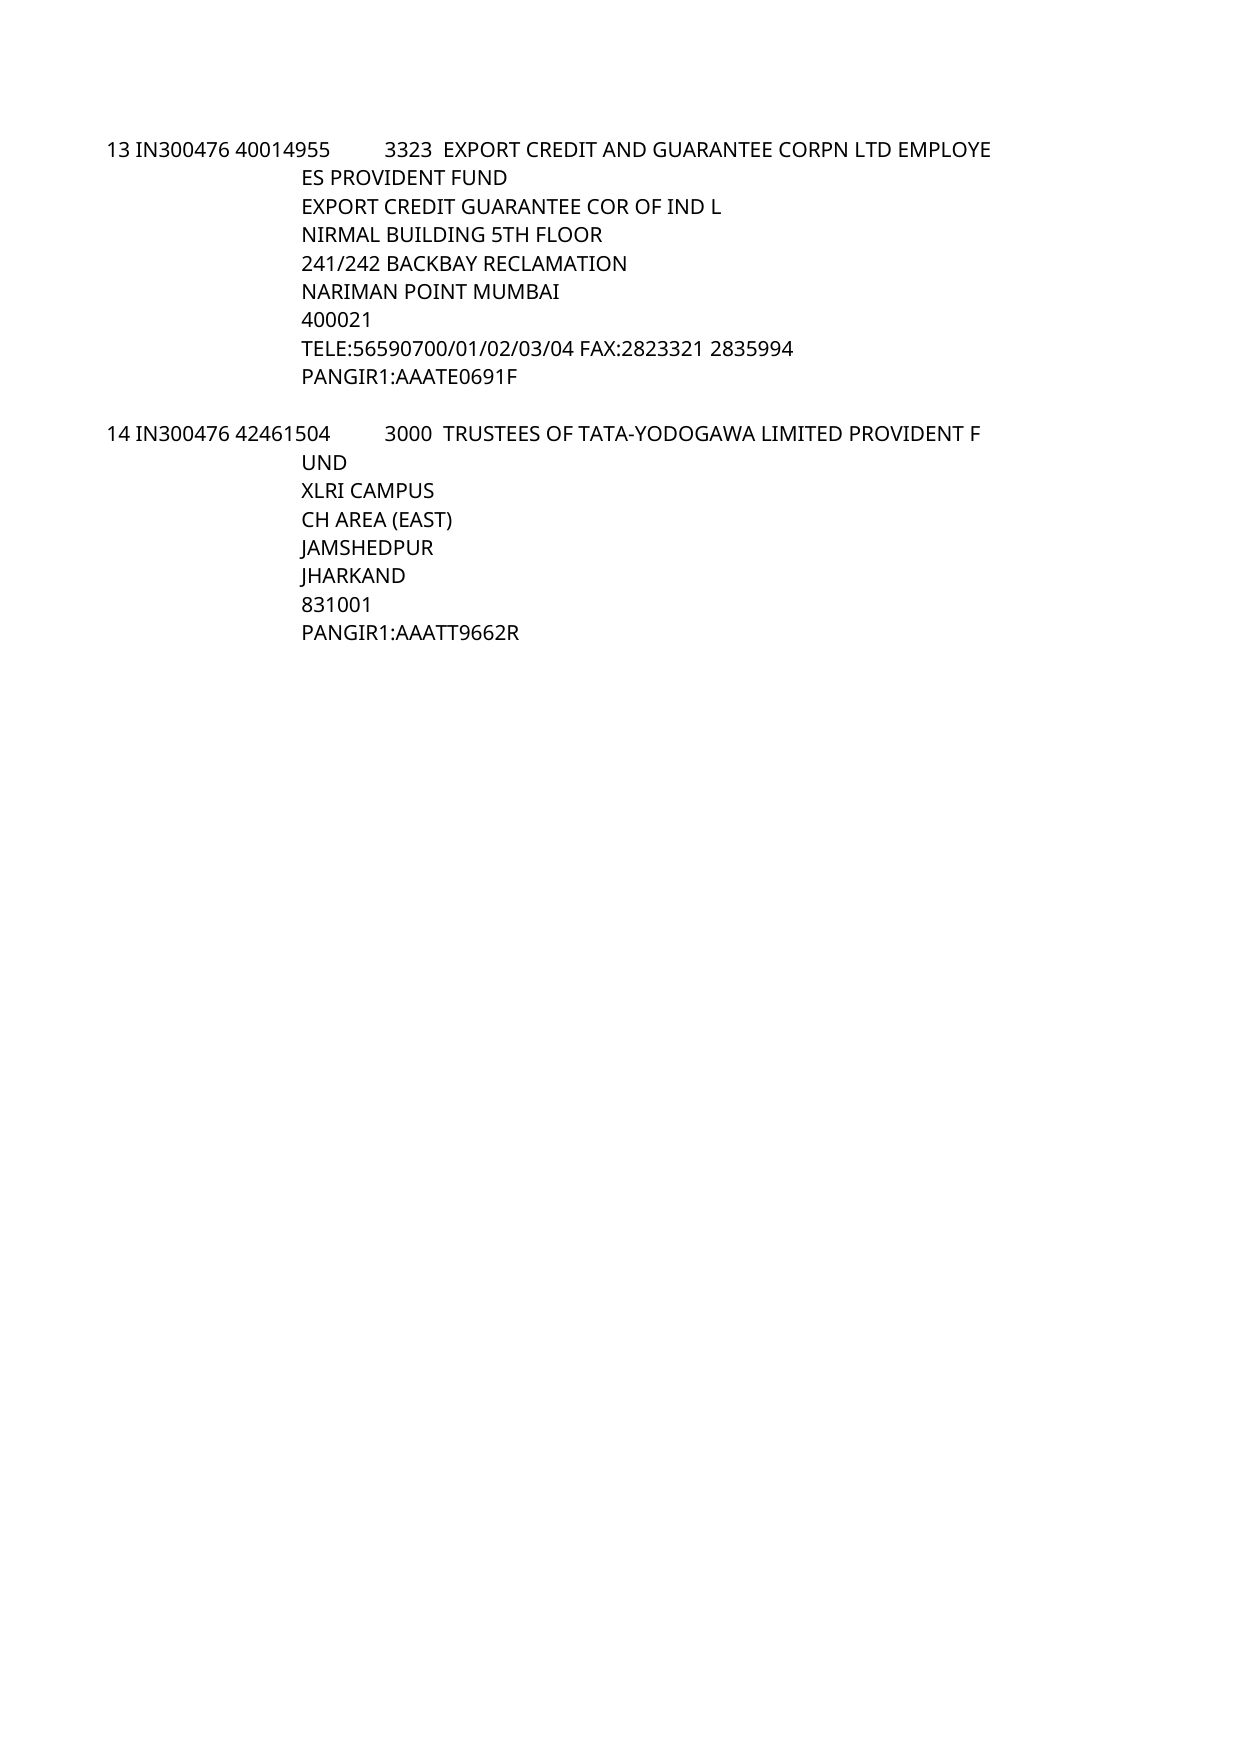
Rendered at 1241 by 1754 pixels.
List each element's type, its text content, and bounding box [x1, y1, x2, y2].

text XLRI CAMPUS [90, 476, 1165, 505]
text UND [90, 448, 1165, 476]
text PANGIR1:AAATE0691F [90, 362, 1165, 391]
text ES PROVIDENT FUND [90, 163, 1165, 192]
text NIRMAL BUILDING 5TH FLOOR [90, 220, 1165, 249]
text JHARKAND [90, 562, 1165, 590]
text PANGIR1:AAATT9662R [90, 618, 1165, 647]
text EXPORT CREDIT GUARANTEE COR OF IND L [90, 192, 1165, 220]
text JAMSHEDPUR [90, 533, 1165, 562]
text NARIMAN POINT MUMBAI [90, 277, 1165, 306]
text 13 IN300476 40014955 3323 EXPORT CREDIT AND GUARANTEE CORPN LTD EMPLOYE [90, 135, 1165, 163]
text 831001 [90, 590, 1165, 618]
text CH AREA (EAST) [90, 505, 1165, 533]
text TELE:56590700/01/02/03/04 FAX:2823321 2835994 [90, 334, 1165, 362]
text 14 IN300476 42461504 3000 TRUSTEES OF TATA-YODOGAWA LIMITED PROVIDENT F [90, 419, 1165, 448]
text 241/242 BACKBAY RECLAMATION [90, 249, 1165, 277]
text 400021 [90, 306, 1165, 334]
